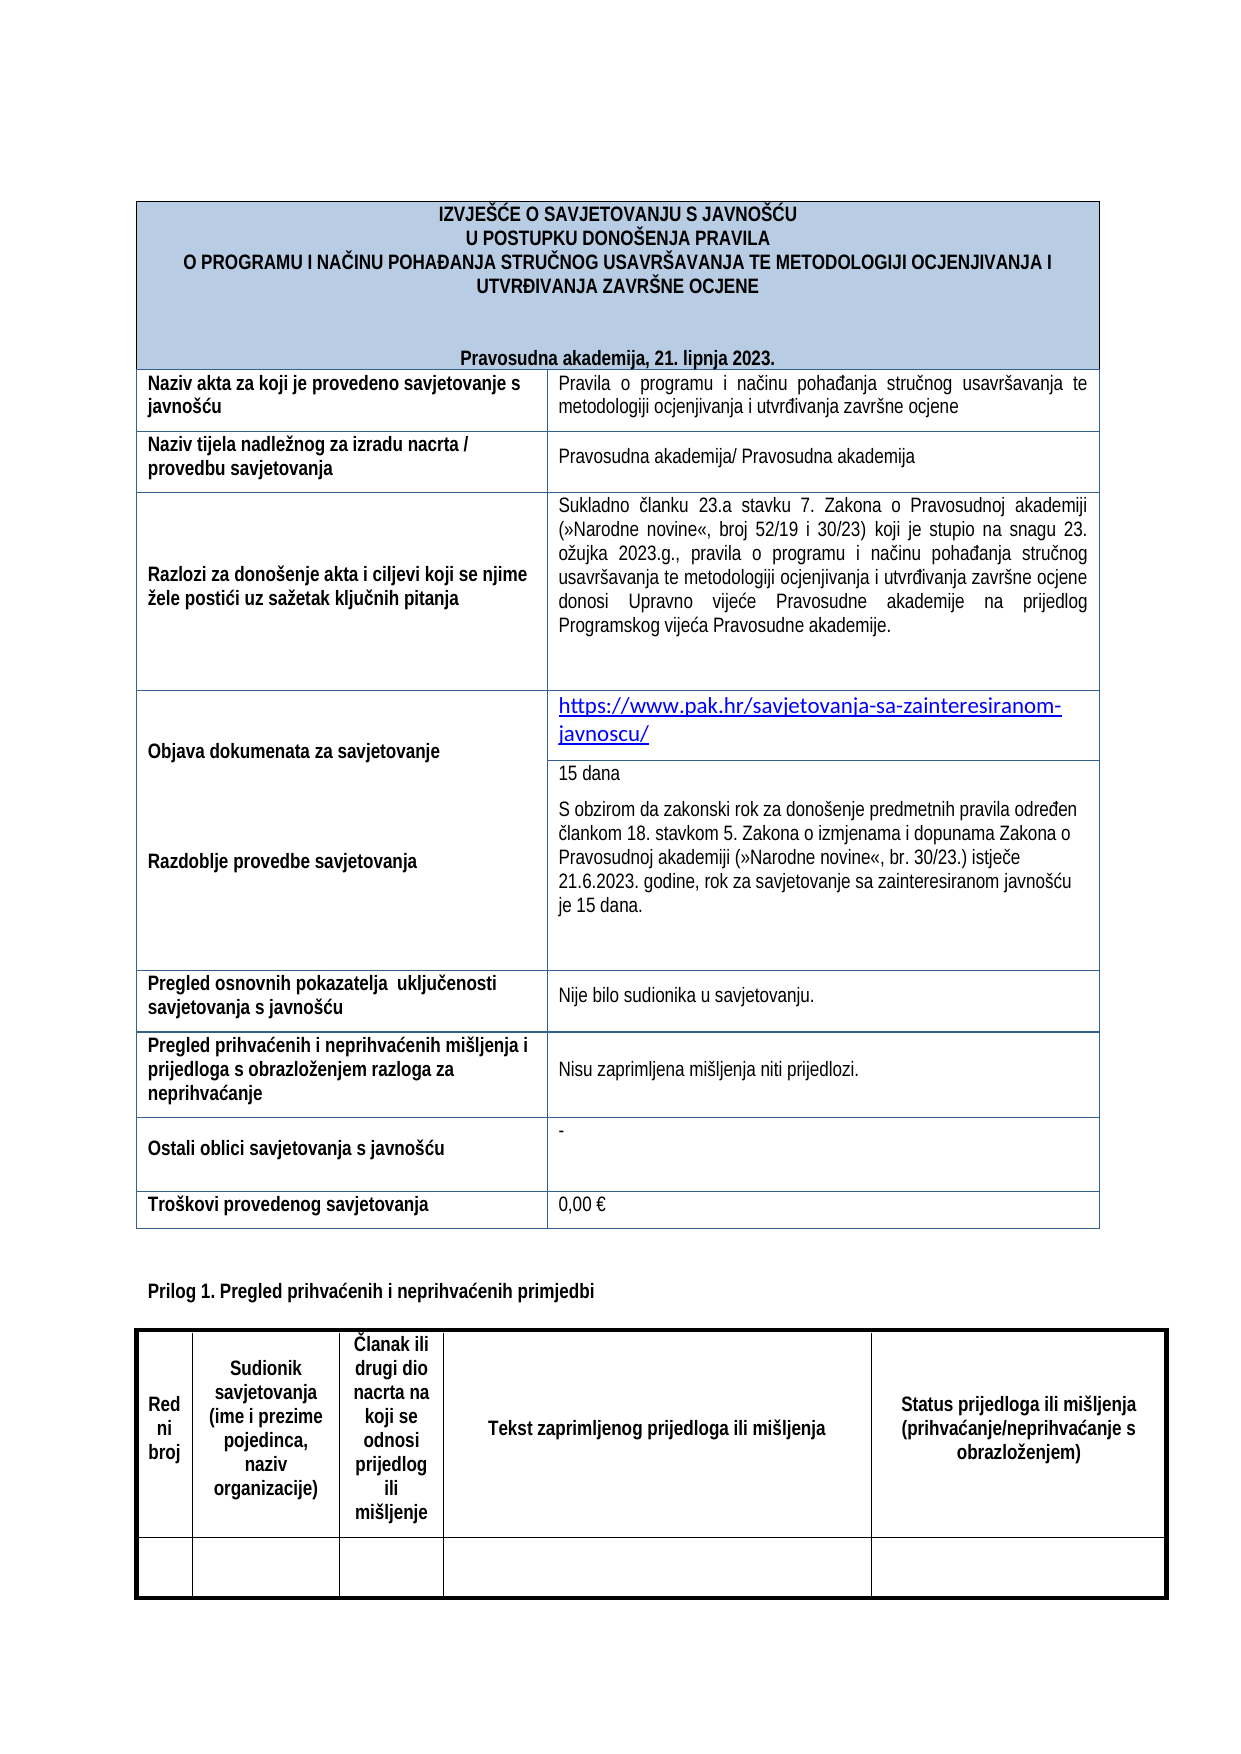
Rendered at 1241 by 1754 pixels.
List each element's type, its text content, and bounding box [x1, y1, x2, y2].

table_cell - [548, 1118, 1099, 1191]
table_cell Naziv tijela nadležnog za izradu nacrta / provedbu savjetovanja [137, 432, 547, 492]
table_cell [340, 1538, 443, 1596]
table_cell Nije bilo sudionika u savjetovanju. [548, 971, 1099, 1031]
table_cell Razlozi za donošenje akta i ciljevi koji se njime žele postići uz sažetak ključnih pitanja [137, 493, 547, 690]
table_cell [444, 1538, 871, 1596]
table_header Tekst zaprimljenog prijedloga ili mišljenja [444, 1332, 871, 1537]
table_cell Ostali oblici savjetovanja s javnošću [137, 1118, 547, 1191]
table_cell Troškovi provedenog savjetovanja [137, 1192, 547, 1228]
table_cell Pregled osnovnih pokazatelja uključenosti savjetovanja s javnošću [137, 971, 547, 1031]
table_cell https://www.pak.hr/savjetovanja-sa-zainteresiranom-javnoscu/ [548, 691, 1099, 760]
table_cell Sukladno članku 23.a stavku 7. Zakona o Pravosudnoj akademiji (»Narodne novine«, broj 52/19 i 30/23) koji je stupio na snagu 23. ožujka 2023.g., pravila o programu i načinu pohađanja stručnog usavršavanja te metodologiji ocjenjivanja i utvrđivanja završne ocjene donosi Upravno vijeće Pravosudne akademije na prijedlog Programskog vijeća Pravosudne akademije. [548, 493, 1099, 690]
table_header Članak ili drugi dio nacrta na koji se odnosi prijedlog ili mišljenje [340, 1332, 443, 1537]
table_cell [139, 1538, 192, 1596]
table_header Status prijedloga ili mišljenja (prihvaćanje/neprihvaćanje s obrazloženjem) [872, 1332, 1164, 1537]
text Prilog 1. Pregled prihvaćenih i neprihvaćenih primjedbi [148, 1279, 1093, 1303]
table_cell Objava dokumenata za savjetovanje Razdoblje provedbe savjetovanja [137, 691, 547, 970]
table_cell [193, 1538, 339, 1596]
table_cell 0,00 € [548, 1192, 1099, 1228]
table_cell Nisu zaprimljena mišljenja niti prijedlozi. [548, 1033, 1099, 1117]
table_cell 15 dana S obzirom da zakonski rok za donošenje predmetnih pravila određen člankom 18. stavkom 5. Zakona o izmjenama i dopunama Zakona o Pravosudnoj akademiji (»Narodne novine«, br. 30/23.) istječe 21.6.2023. godine, rok za savjetovanje sa zainteresiranom javnošću je 15 dana. [548, 761, 1099, 970]
table_header Redni broj [139, 1332, 192, 1537]
table_cell [872, 1538, 1164, 1596]
table_cell Pravosudna akademija/ Pravosudna akademija [548, 432, 1099, 492]
table_cell Pravila o programu i načinu pohađanja stručnog usavršavanja te metodologiji ocjenjivanja i utvrđivanja završne ocjene [548, 370, 1099, 431]
table_cell Naziv akta za koji je provedeno savjetovanje s javnošću [137, 370, 547, 431]
table_header Sudionik savjetovanja (ime i prezime pojedinca, naziv organizacije) [193, 1332, 339, 1537]
table_cell Pregled prihvaćenih i neprihvaćenih mišljenja i prijedloga s obrazloženjem razloga za neprihvaćanje [137, 1033, 547, 1117]
table_header IZVJEŠĆE O SAVJETOVANJU S JAVNOŠĆU U POSTUPKU DONOŠENJA PRAVILA O PROGRAMU I NAČINU POHAĐANJA STRUČNOG USAVRŠAVANJA TE METODOLOGIJI OCJENJIVANJA I UTVRĐIVANJA ZAVRŠNE OCJENE Pravosudna akademija, 21. lipnja 2023. [137, 202, 1099, 369]
